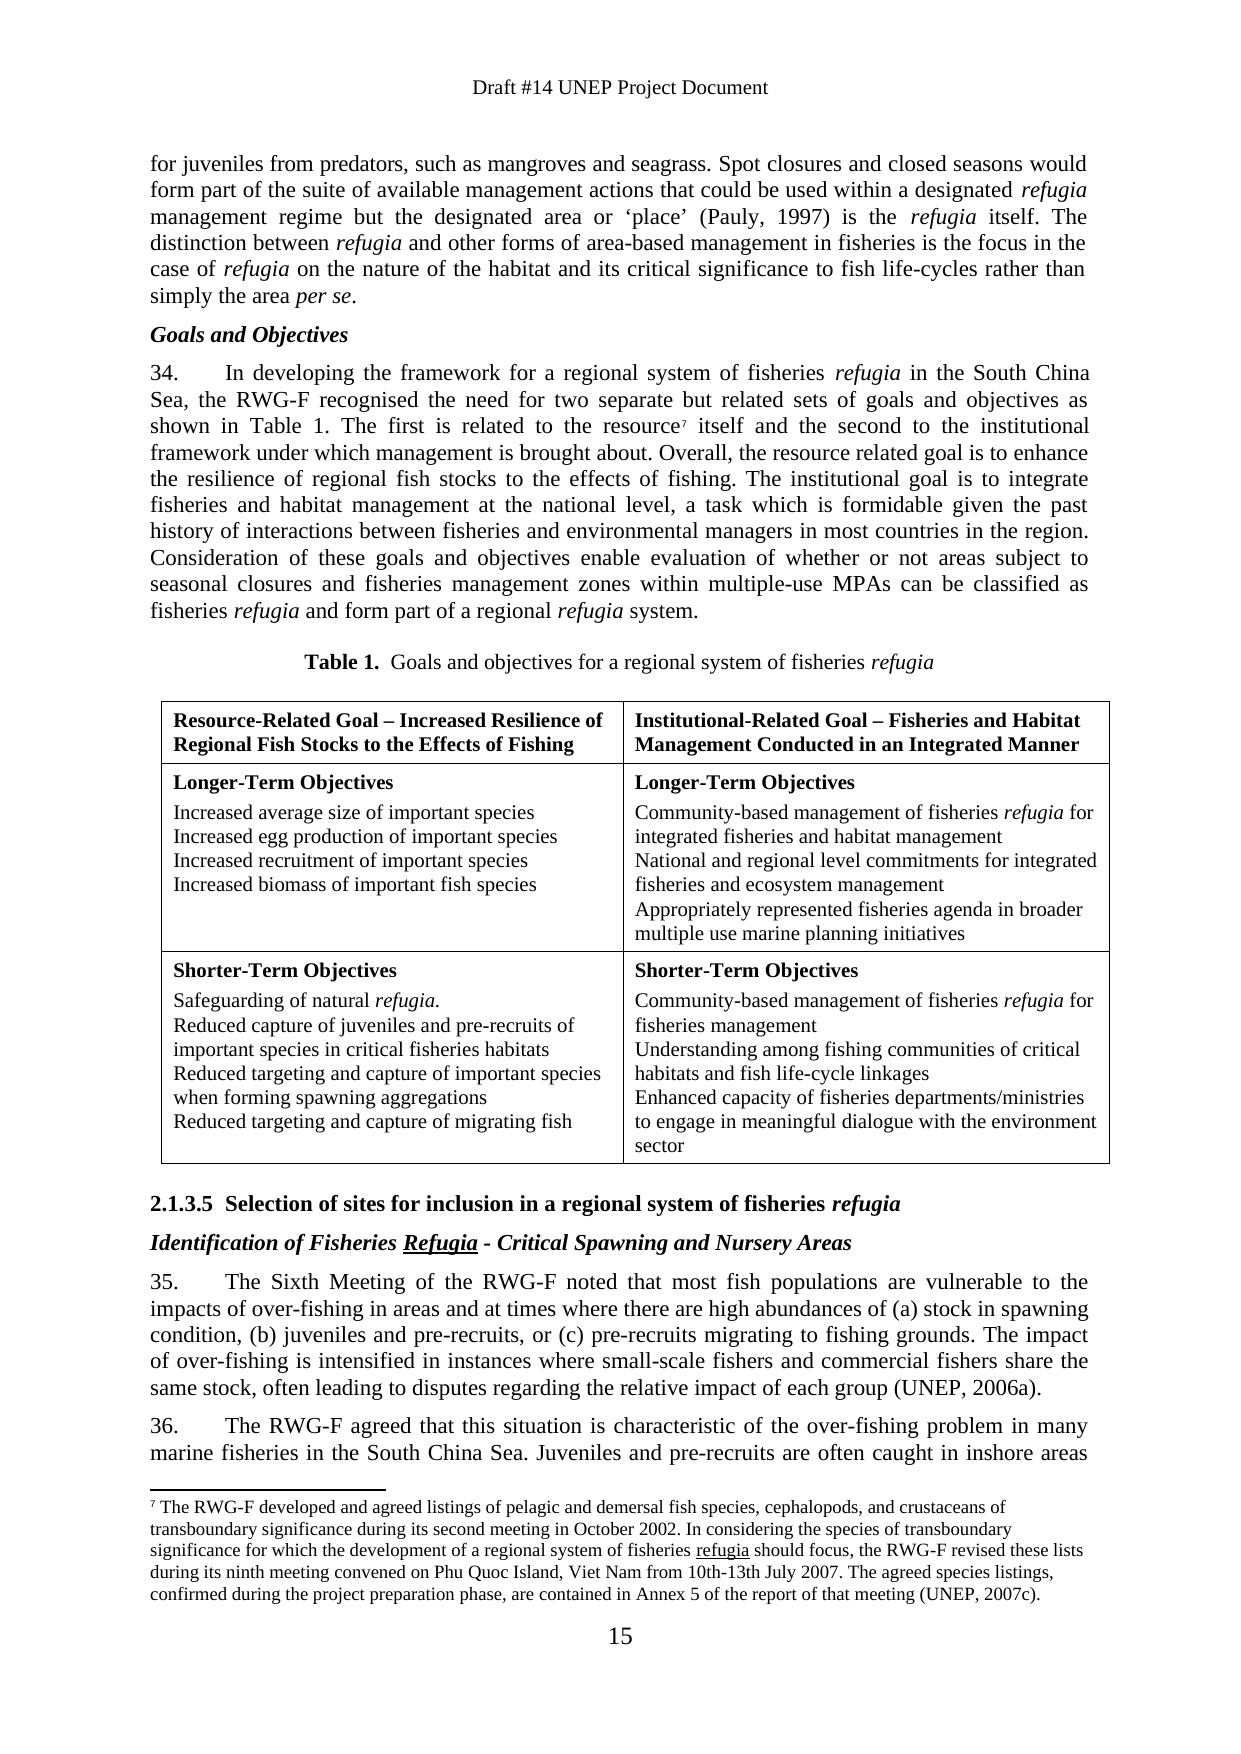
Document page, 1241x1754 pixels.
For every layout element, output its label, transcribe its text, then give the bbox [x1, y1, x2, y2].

text 2.1.3.5 Selection of sites for inclusion in a regional system of fisheries refugia [150, 1191, 1090, 1217]
text Goals and Objectives [150, 321, 1090, 347]
list In developing the framework for a regional system of fisheries refugia in the South China Sea, the RWG-F recognised the need for two separate but related sets of goals and objectives as shown in Table 1. The first is related to the resource itself and the second to the institutional framework under which management is brought about. Overall, the resource related goal is to enhance the resilience of regional fish stocks to the effects of fishing. The institutional goal is to integrate fisheries and habitat management at the national level, a task which is formidable given the past history of interactions between fisheries and environmental managers in most countries in the region. Consideration of these goals and objectives enable evaluation of whether or not areas subject to seasonal closures and fisheries management zones within multiple-use MPAs can be classified as fisheries refugia and form part of a regional refugia system. [150, 359, 1090, 623]
table_header Institutional-Related Goal – Fisheries and Habitat Management Conducted in an Integrated Manner [624, 702, 1109, 763]
list The Sixth Meeting of the RWG-F noted that most fish populations are vulnerable to the impacts of over-fishing in areas and at times where there are high abundances of (a) stock in spawning condition, (b) juveniles and pre-recruits, or (c) pre-recruits migrating to fishing grounds. The impact of over-fishing is intensified in instances where small-scale fishers and commercial fishers share the same stock, often leading to disputes regarding the relative impact of each group (UNEP, 2006a). [150, 1268, 1090, 1400]
table_cell Shorter-Term Objectives Community-based management of fisheries refugia for fisheries management Understanding among fishing communities of critical habitats and fish life-cycle linkages Enhanced capacity of fisheries departments/ministries to engage in meaningful dialogue with the environment sector [624, 952, 1109, 1163]
table_cell Longer-Term Objectives Increased average size of important species Increased egg production of important species Increased recruitment of important species Increased biomass of important fish species [162, 764, 623, 951]
text Identification of Fisheries Refugia - Critical Spawning and Nursery Areas [150, 1229, 1090, 1256]
text Table 1. Goals and objectives for a regional system of fisheries refugia [150, 649, 1090, 674]
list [150, 1412, 1090, 1465]
table_cell Shorter-Term Objectives Safeguarding of natural refugia. Reduced capture of juveniles and pre-recruits of important species in critical fisheries habitats Reduced targeting and capture of important species when forming spawning aggregations Reduced targeting and capture of migrating fish [162, 952, 623, 1163]
table_cell Longer-Term Objectives Community-based management of fisheries refugia for integrated fisheries and habitat management National and regional level commitments for integrated fisheries and ecosystem management Appropriately represented fisheries agenda in broader multiple use marine planning initiatives [624, 764, 1109, 951]
table_header Resource-Related Goal – Increased Resilience of Regional Fish Stocks to the Effects of Fishing [162, 702, 623, 763]
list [150, 150, 1087, 308]
